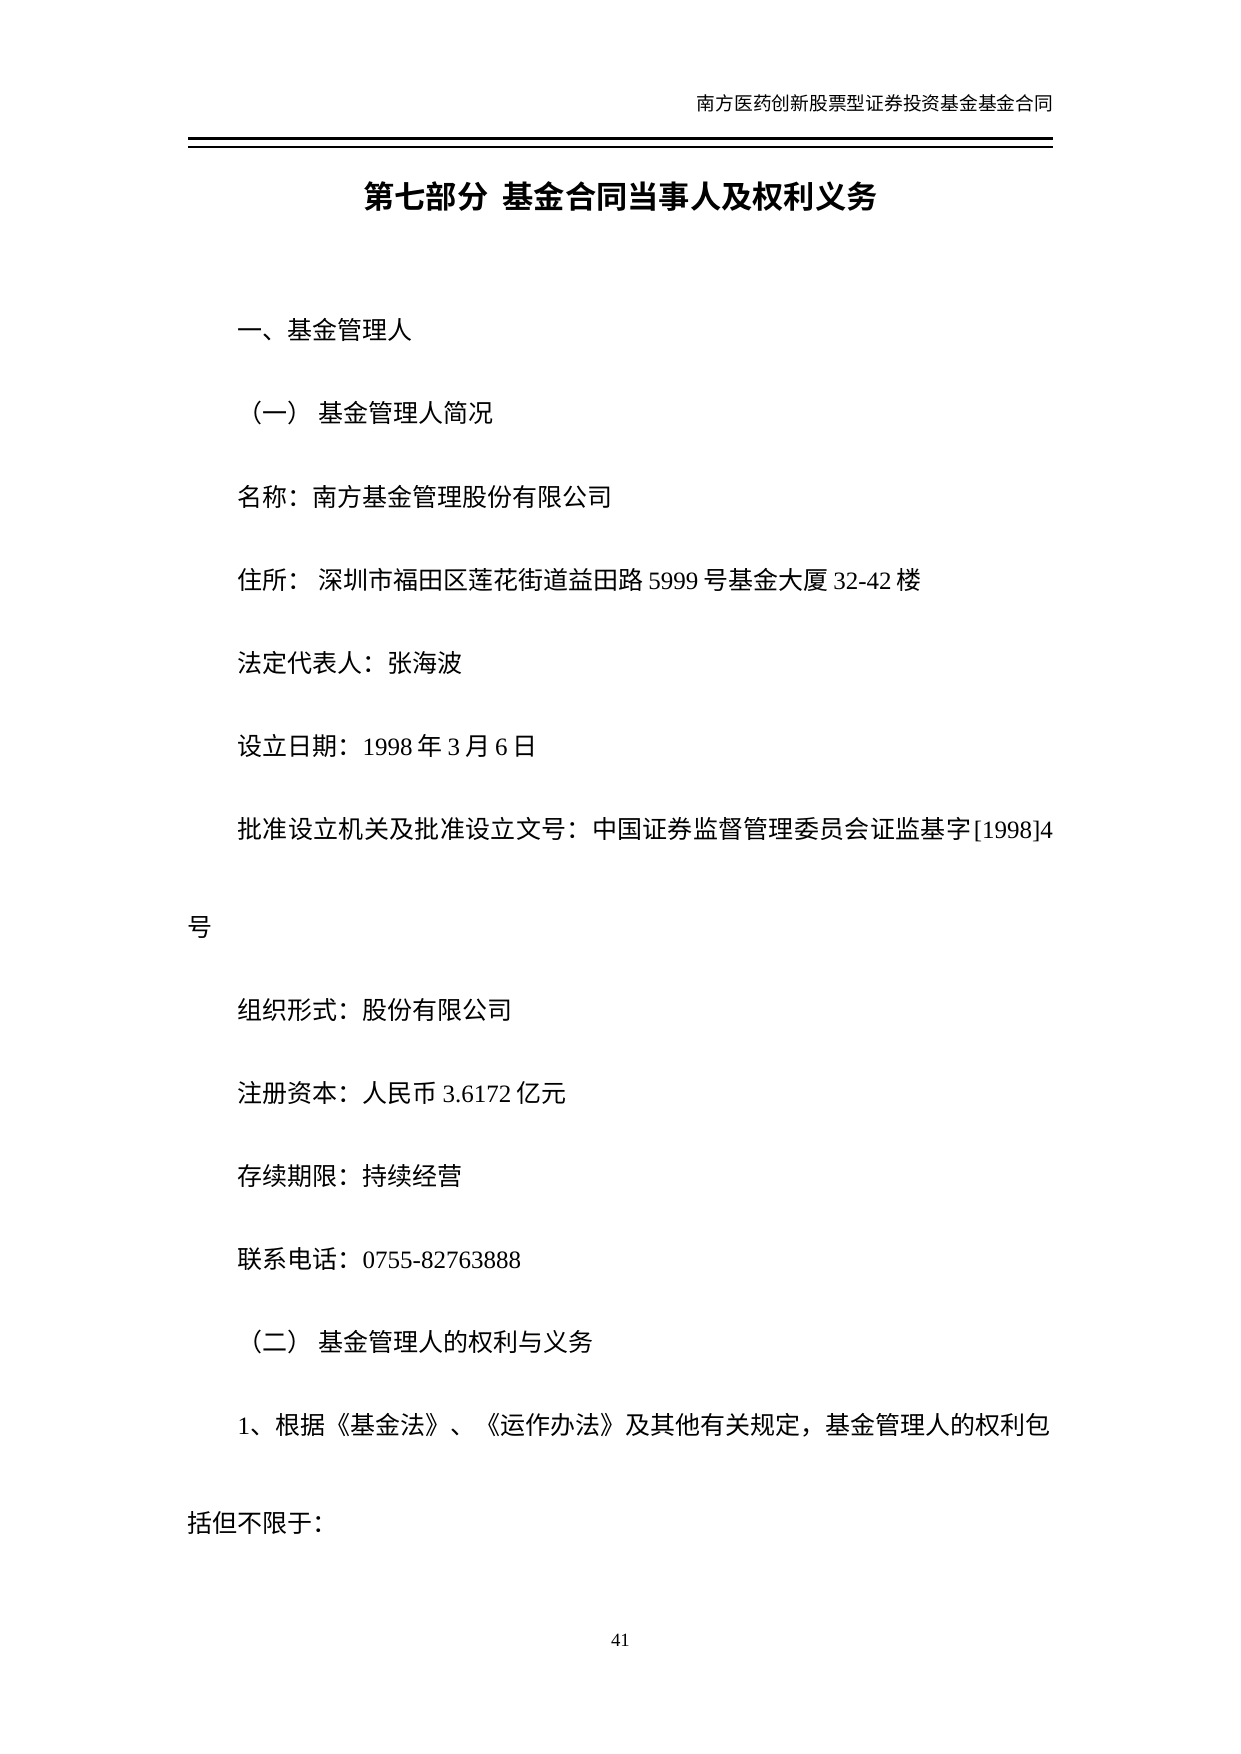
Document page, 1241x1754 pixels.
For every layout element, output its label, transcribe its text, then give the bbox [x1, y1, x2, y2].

text 名称：南方基金管理股份有限公司 [187, 463, 1053, 528]
subtitle 第七部分 基金合同当事人及权利义务 [187, 162, 1053, 227]
text 法定代表人：张海波 [187, 629, 1053, 694]
text 一、基金管理人 [187, 296, 1053, 361]
text 注册资本：人民币3.6172亿元 [187, 1059, 1053, 1124]
text （二） 基金管理人的权利与义务 [187, 1308, 1053, 1373]
text 1、根据《基金法》、《运作办法》及其他有关规定，基金管理人的权利包括但不限于： [187, 1391, 1053, 1554]
text 住所： 深圳市福田区莲花街道益田路5999号基金大厦32-42楼 [187, 546, 1053, 611]
text 设立日期：1998年3月6日 [187, 712, 1053, 777]
text 组织形式：股份有限公司 [187, 976, 1053, 1041]
text （一） 基金管理人简况 [187, 379, 1053, 444]
text 批准设立机关及批准设立文号：中国证券监督管理委员会证监基字[1998]4号 [187, 795, 1053, 958]
text 联系电话：0755-82763888 [187, 1225, 1053, 1290]
text 存续期限：持续经营 [187, 1142, 1053, 1207]
